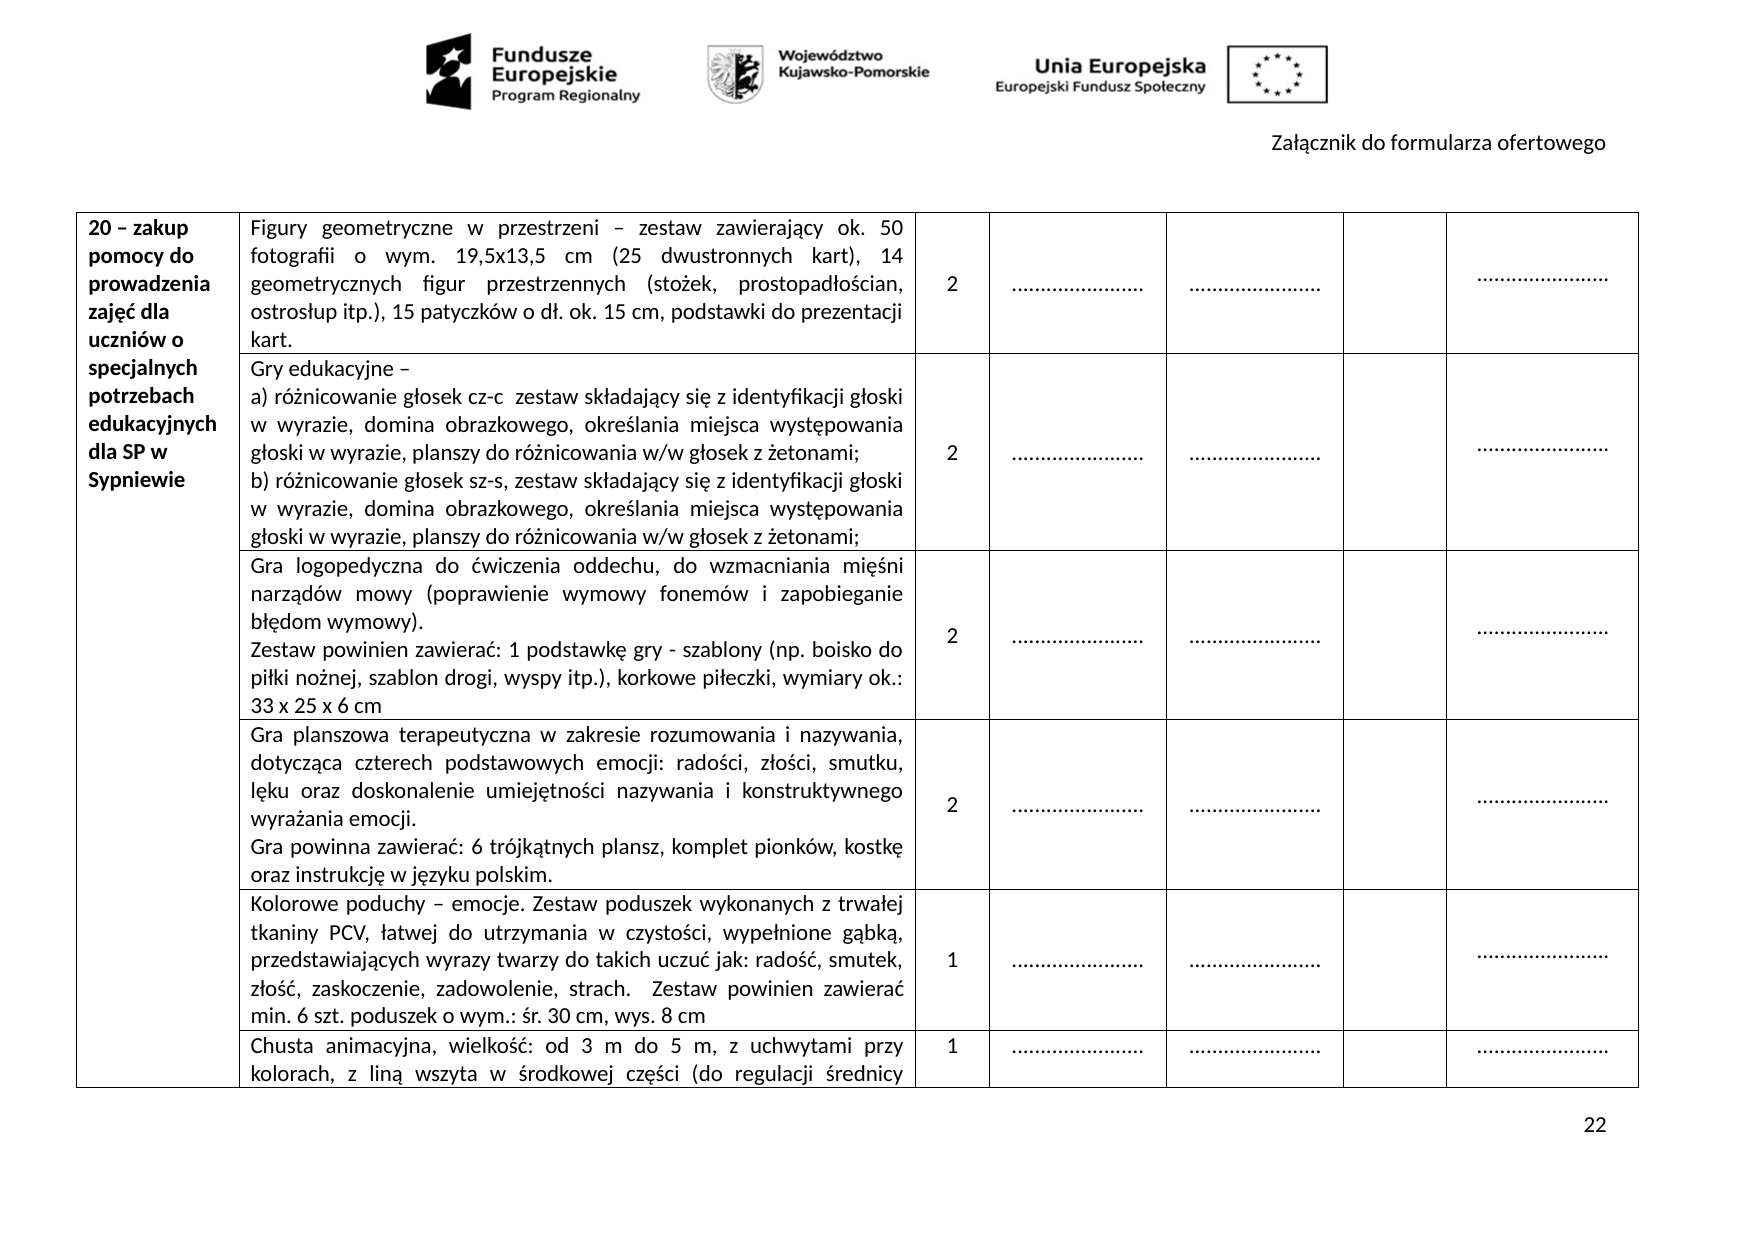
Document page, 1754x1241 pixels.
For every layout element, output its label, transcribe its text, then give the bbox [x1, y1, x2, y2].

table_cell 1 [916, 890, 989, 1030]
table_cell ....................... [1167, 551, 1343, 719]
table_cell 1 [916, 1031, 989, 1087]
picture [404, 14, 1350, 128]
table_cell ....................... [1167, 720, 1343, 888]
table_cell Gra logopedyczna do ćwiczenia oddechu, do wzmacniania mięśni narządów mowy (poprawienie wymowy fonemów i zapobieganie błędom wymowy). Zestaw powinien zawierać: 1 podstawkę gry - szablony (np. boisko do piłki nożnej, szablon drogi, wyspy itp.), korkowe piłeczki, wymiary ok.: 33 x 25 x 6 cm [382, 551, 915, 719]
table_cell ....................... [1447, 551, 1638, 719]
table_cell [1344, 1031, 1446, 1087]
table_cell Gry edukacyjne – a) różnicowanie głosek cz-c zestaw składający się z identyfikacji głoski w wyrazie, domina obrazkowego, określania miejsca występowania głoski w wyrazie, planszy do różnicowania w/w głosek z żetonami; b) różnicowanie głosek sz-s, zestaw składający się z identyfikacji głoski w wyrazie, domina obrazkowego, określania miejsca występowania głoski w wyrazie, planszy do różnicowania w/w głosek z żetonami; [240, 354, 915, 550]
table_cell ....................... [990, 354, 1166, 550]
table_cell [1344, 720, 1446, 888]
table_cell ....................... [1447, 890, 1638, 1030]
table_cell [1344, 354, 1446, 550]
table_cell 2 [916, 354, 989, 550]
table_cell Kolorowe poduchy – emocje. Zestaw poduszek wykonanych z trwałej tkaniny PCV, łatwej do utrzymania w czystości, wypełnione gąbką, przedstawiających wyrazy twarzy do takich uczuć jak: radość, smutek, złość, zaskoczenie, zadowolenie, strach. Zestaw powinien zawierać min. 6 szt. poduszek o wym.: śr. 30 cm, wys. 8 cm [240, 890, 915, 1030]
table_cell ....................... [990, 213, 1166, 353]
table_cell Gra logopedyczna do ćwiczenia oddechu, do wzmacniania mięśni narządów mowy (poprawienie wymowy fonemów i zapobieganie błędom wymowy). Zestaw powinien zawierać: 1 podstawkę gry - szablony (np. boisko do piłki nożnej, szablon drogi, wyspy itp.), korkowe piłeczki, wymiary ok.: 33 x 25 x 6 cm [240, 551, 661, 719]
table_cell [1344, 551, 1446, 719]
table_cell ....................... [990, 1031, 1166, 1087]
table_cell Chusta animacyjna, wielkość: od 3 m do 5 m, z uchwytami przy kolorach, z liną wszyta w środkowej części (do regulacji średnicy otworu w chuście). [240, 1031, 915, 1087]
table_cell [1344, 890, 1446, 1030]
table_cell Gra planszowa terapeutyczna w zakresie rozumowania i nazywania, dotycząca czterech podstawowych emocji: radości, złości, smutku, lęku oraz doskonalenie umiejętności nazywania i konstruktywnego wyrażania emocji. Gra powinna zawierać: 6 trójkątnych plansz, komplet pionków, kostkę oraz instrukcję w języku polskim. [240, 720, 915, 888]
table_cell 2 [916, 551, 989, 719]
table_cell [1344, 213, 1446, 353]
table_cell ....................... [1167, 1031, 1343, 1087]
table_cell ....................... [1447, 354, 1638, 550]
table_cell Figury geometryczne w przestrzeni – zestaw zawierający ok. 50 fotografii o wym. 19,5x13,5 cm (25 dwustronnych kart), 14 geometrycznych figur przestrzennych (stożek, prostopadłościan, ostrosłup itp.), 15 patyczków o dł. ok. 15 cm, podstawki do prezentacji kart. [240, 213, 915, 353]
table_cell 20 – zakup pomocy do prowadzenia zajęć dla uczniów o specjalnych potrzebach edukacyjnych dla SP w Sypniewie [77, 213, 239, 1087]
table_cell ....................... [1447, 1031, 1638, 1087]
table_cell ....................... [1447, 720, 1638, 888]
table_cell ....................... [1167, 213, 1343, 353]
table_cell ....................... [1447, 213, 1638, 353]
table_cell ....................... [990, 720, 1166, 888]
table_cell 2 [916, 720, 989, 888]
table_cell ....................... [1167, 354, 1343, 550]
table_cell ....................... [990, 551, 1166, 719]
table_cell 2 [916, 213, 989, 353]
table_cell ....................... [1167, 890, 1343, 1030]
table_cell ....................... [990, 890, 1166, 1030]
